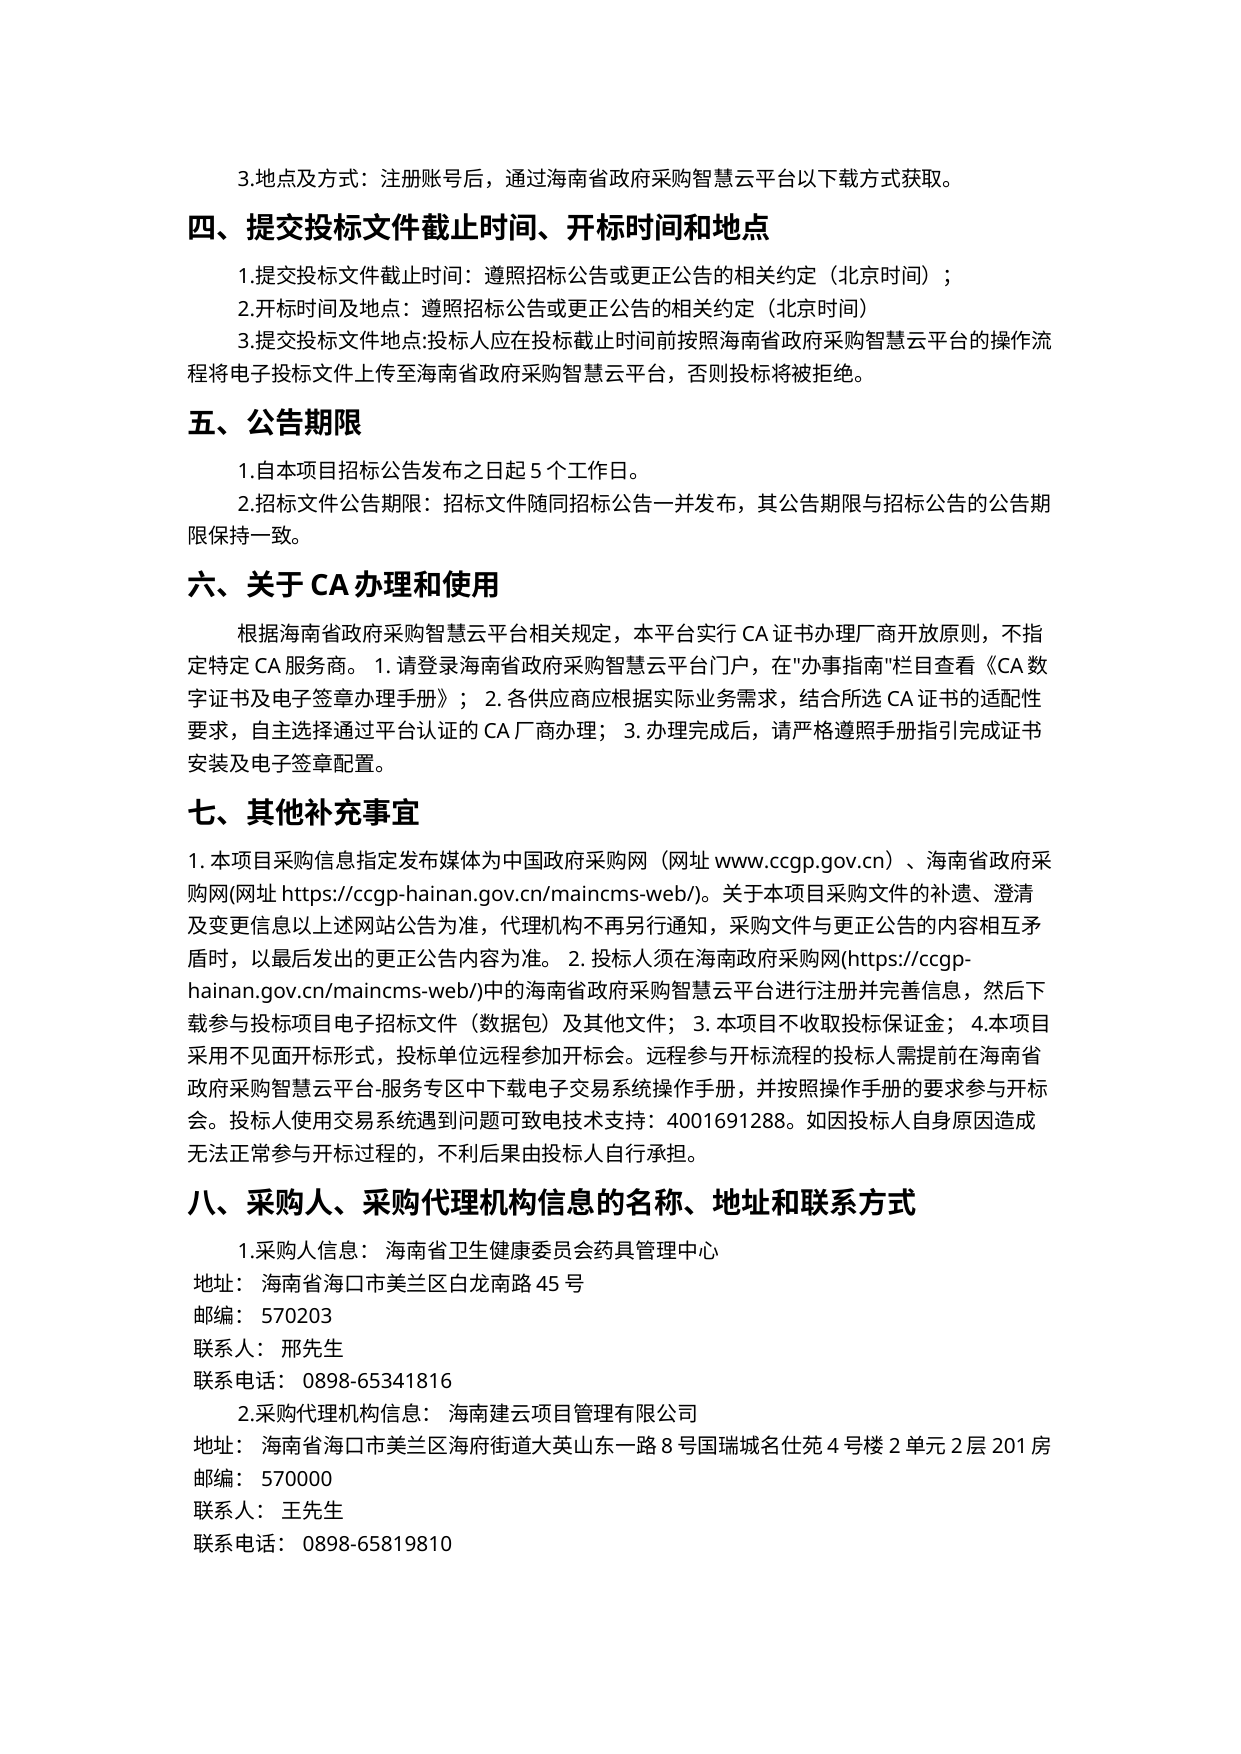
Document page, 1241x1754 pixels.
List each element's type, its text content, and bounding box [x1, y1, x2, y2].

text 3.提交投标文件地点:投标人应在投标截止时间前按照海南省政府采购智慧云平台的操作流程将电子投标文件上传至海南省政府采购智慧云平台，否则投标将被拒绝。 [187, 324, 1053, 389]
text 3.地点及方式：注册账号后，通过海南省政府采购智慧云平台以下载方式获取。 [187, 162, 1053, 194]
text 根据海南省政府采购智慧云平台相关规定，本平台实行CA证书办理厂商开放原则，不指定特定CA服务商。 1. 请登录海南省政府采购智慧云平台门户，在"办事指南"栏目查看《CA数字证书及电子签章办理手册》； 2. 各供应商应根据实际业务需求，结合所选CA证书的适配性要求，自主选择通过平台认证的CA厂商办理； 3. 办理完成后，请严格遵照手册指引完成证书安装及电子签章配置。 [187, 617, 1053, 779]
text 联系电话： 0898-65819810 [187, 1527, 1053, 1559]
text 2.开标时间及地点：遵照招标公告或更正公告的相关约定（北京时间） [187, 292, 1053, 324]
text 联系人： 王先生 [187, 1494, 1053, 1527]
text 邮编： 570203 [187, 1299, 1053, 1332]
text 1.采购人信息： 海南省卫生健康委员会药具管理中心 [187, 1234, 1053, 1267]
text 八、采购人、采购代理机构信息的名称、地址和联系方式 [187, 1169, 1053, 1234]
text 联系电话： 0898-65341816 [187, 1364, 1053, 1397]
text 1.提交投标文件截止时间：遵照招标公告或更正公告的相关约定（北京时间）； [187, 259, 1053, 292]
text 1.自本项目招标公告发布之日起5个工作日。 [187, 454, 1053, 487]
text 邮编： 570000 [187, 1462, 1053, 1494]
text 五、公告期限 [187, 389, 1053, 454]
text 2.招标文件公告期限：招标文件随同招标公告一并发布，其公告期限与招标公告的公告期限保持一致。 [187, 487, 1053, 552]
text 六、关于CA办理和使用 [187, 552, 1053, 617]
text 2.采购代理机构信息： 海南建云项目管理有限公司 [187, 1397, 1053, 1429]
text 地址： 海南省海口市美兰区海府街道大英山东一路8号国瑞城名仕苑4号楼2单元2层201房 [187, 1429, 1053, 1462]
text 联系人： 邢先生 [187, 1332, 1053, 1364]
text 七、其他补充事宜 [187, 779, 1053, 844]
text 1. 本项目采购信息指定发布媒体为中国政府采购网（网址www.ccgp.gov.cn）、海南省政府采购网(网址https://ccgp-hainan.gov.cn/maincms-web/)。关于本项目采购文件的补遗、澄清及变更信息以上述网站公告为准，代理机构不再另行通知，采购文件与更正公告的内容相互矛盾时，以最后发出的更正公告内容为准。 2. 投标人须在海南政府采购网(https://ccgp-hainan.gov.cn/maincms-web/)中的海南省政府采购智慧云平台进行注册并完善信息，然后下载参与投标项目电子招标文件（数据包）及其他文件； 3. 本项目不收取投标保证金； 4.本项目采用不见面开标形式，投标单位远程参加开标会。远程参与开标流程的投标人需提前在海南省政府采购智慧云平台-服务专区中下载电子交易系统操作手册，并按照操作手册的要求参与开标会。投标人使用交易系统遇到问题可致电技术支持：4001691288。如因投标人自身原因造成无法正常参与开标过程的，不利后果由投标人自行承担。 [187, 844, 1053, 1169]
text 地址： 海南省海口市美兰区白龙南路45号 [187, 1267, 1053, 1299]
text 四、提交投标文件截止时间、开标时间和地点 [187, 194, 1053, 259]
